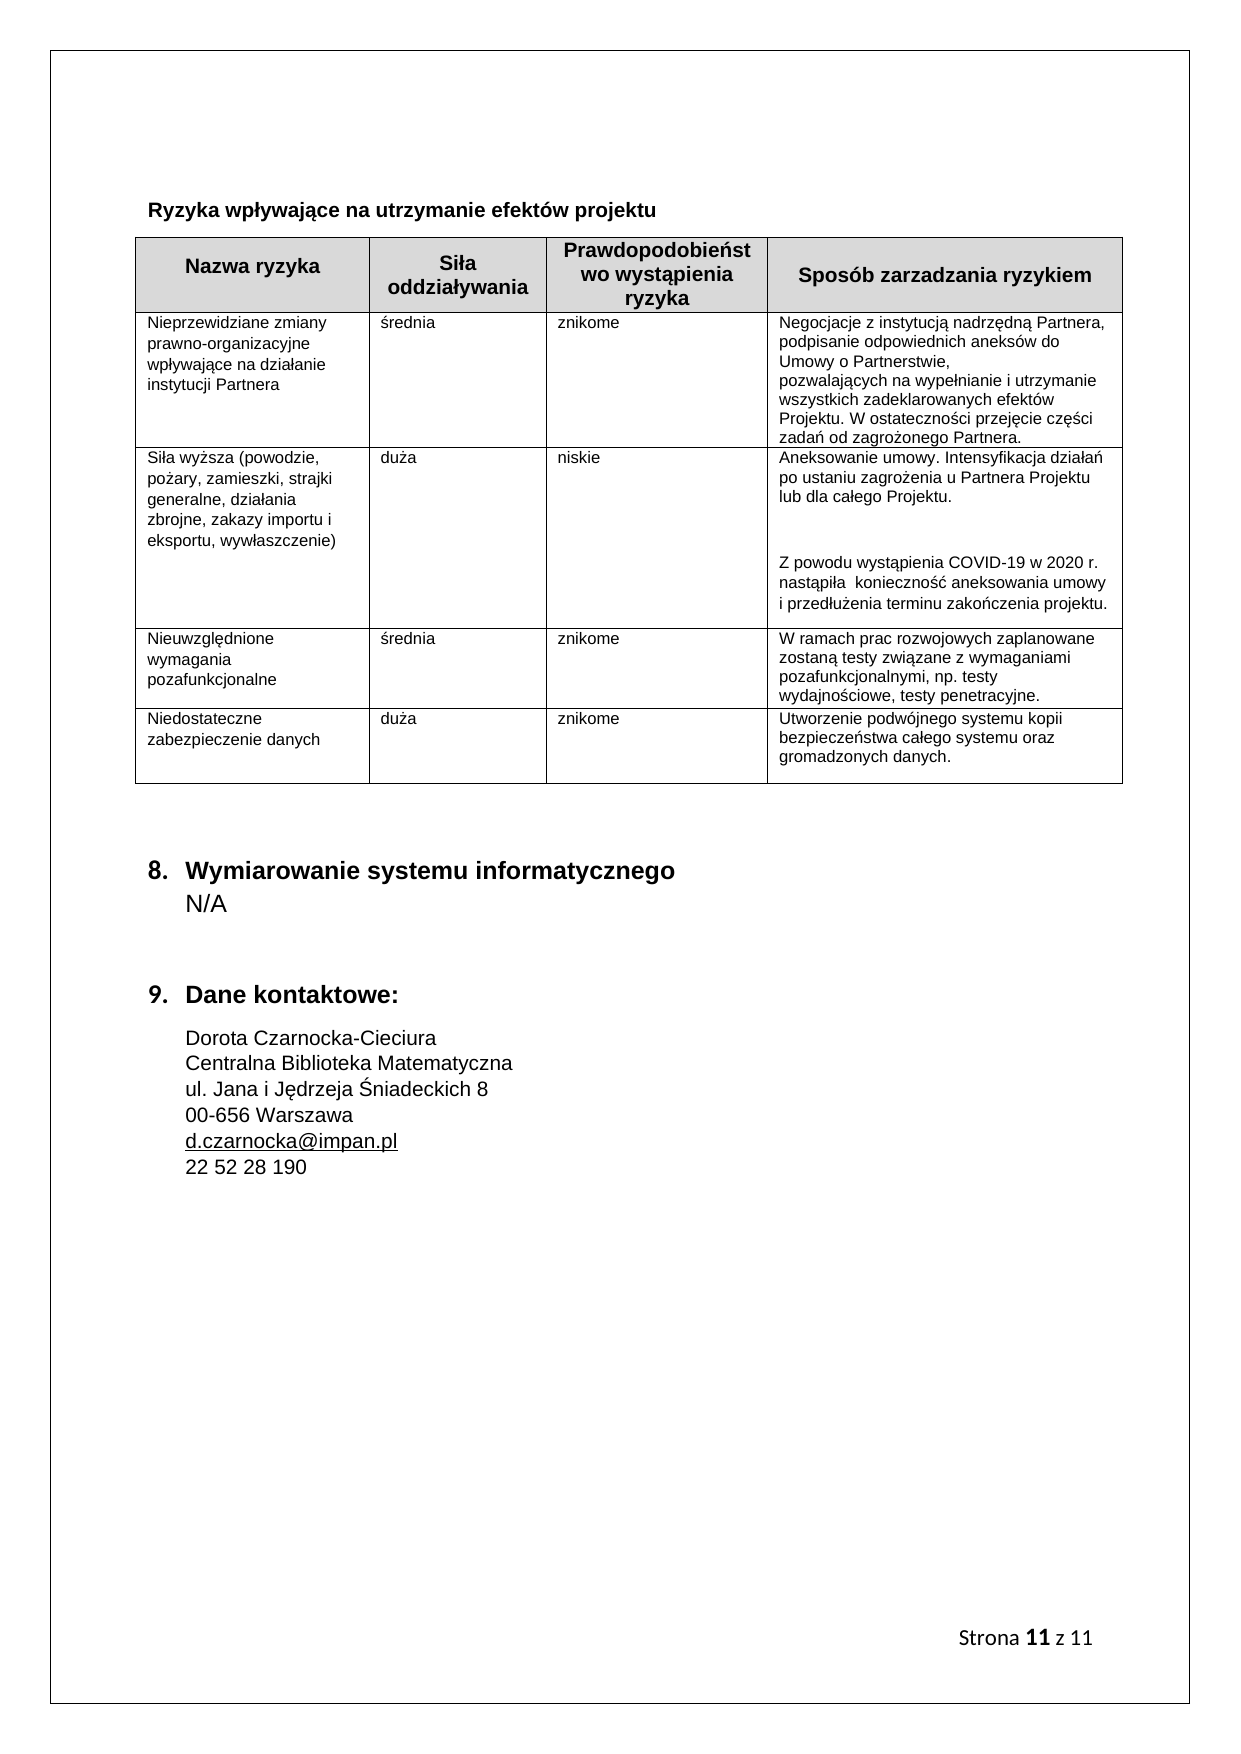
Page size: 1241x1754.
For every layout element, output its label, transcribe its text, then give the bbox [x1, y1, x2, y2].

table_header Prawdopodobieństwo wystąpienia ryzyka [547, 238, 767, 312]
table_cell znikome [547, 629, 767, 708]
table_cell Siła wyższa (powodzie, pożary, zamieszki, strajki generalne, działania zbrojne, zakazy importu i eksportu, wywłaszczenie) [136, 448, 369, 628]
table_cell znikome [547, 313, 767, 447]
list Dane kontaktowe: [148, 977, 1093, 1010]
list N/A [185, 888, 1093, 917]
text Dorota Czarnocka-Cieciura [185, 1025, 1093, 1049]
text d.czarnocka@impan.pl [185, 1129, 1093, 1153]
table_cell W ramach prac rozwojowych zaplanowane zostaną testy związane z wymaganiami pozafunkcjonalnymi, np. testy wydajnościowe, testy penetracyjne. [768, 629, 1122, 708]
table_cell Utworzenie podwójnego systemu kopii bezpieczeństwa całego systemu oraz gromadzonych danych. [768, 709, 1122, 783]
table_cell Niedostateczne zabezpieczenie danych [136, 709, 369, 783]
table_cell Nieuwzględnione wymagania pozafunkcjonalne [136, 629, 369, 708]
table_cell Negocjacje z instytucją nadrzędną Partnera, podpisanie odpowiednich aneksów do Umowy o Partnerstwie, pozwalających na wypełnianie i utrzymanie wszystkich zadeklarowanych efektów Projektu. W ostateczności przejęcie części zadań od zagrożonego Partnera. [768, 313, 1122, 447]
table_cell Aneksowanie umowy. Intensyfikacja działań po ustaniu zagrożenia u Partnera Projektu lub dla całego Projektu. Z powodu wystąpienia COVID-19 w 2020 r. nastąpiła konieczność aneksowania umowy i przedłużenia terminu zakończenia projektu. [768, 448, 1122, 628]
list Wymiarowanie systemu informatycznego [148, 853, 1093, 886]
table_cell średnia [370, 313, 546, 447]
text Centralna Biblioteka Matematyczna [185, 1051, 1093, 1075]
table_cell duża [370, 448, 546, 628]
table_cell duża [370, 709, 546, 783]
table_cell Nieprzewidziane zmiany prawno-organizacyjne wpływające na działanie instytucji Partnera [136, 313, 369, 447]
text 22 52 28 190 [185, 1154, 1093, 1178]
table_cell średnia [370, 629, 546, 708]
text ul. Jana i Jędrzeja Śniadeckich 8 [185, 1077, 1093, 1101]
table_cell niskie [547, 448, 767, 628]
text Ryzyka wpływające na utrzymanie efektów projektu [148, 198, 1093, 222]
table_header Siła oddziaływania [370, 238, 546, 312]
table_header Sposób zarzadzania ryzykiem [768, 238, 1122, 312]
text 00-656 Warszawa [185, 1103, 1093, 1127]
table_cell znikome [547, 709, 767, 783]
table_header Nazwa ryzyka [136, 238, 369, 312]
